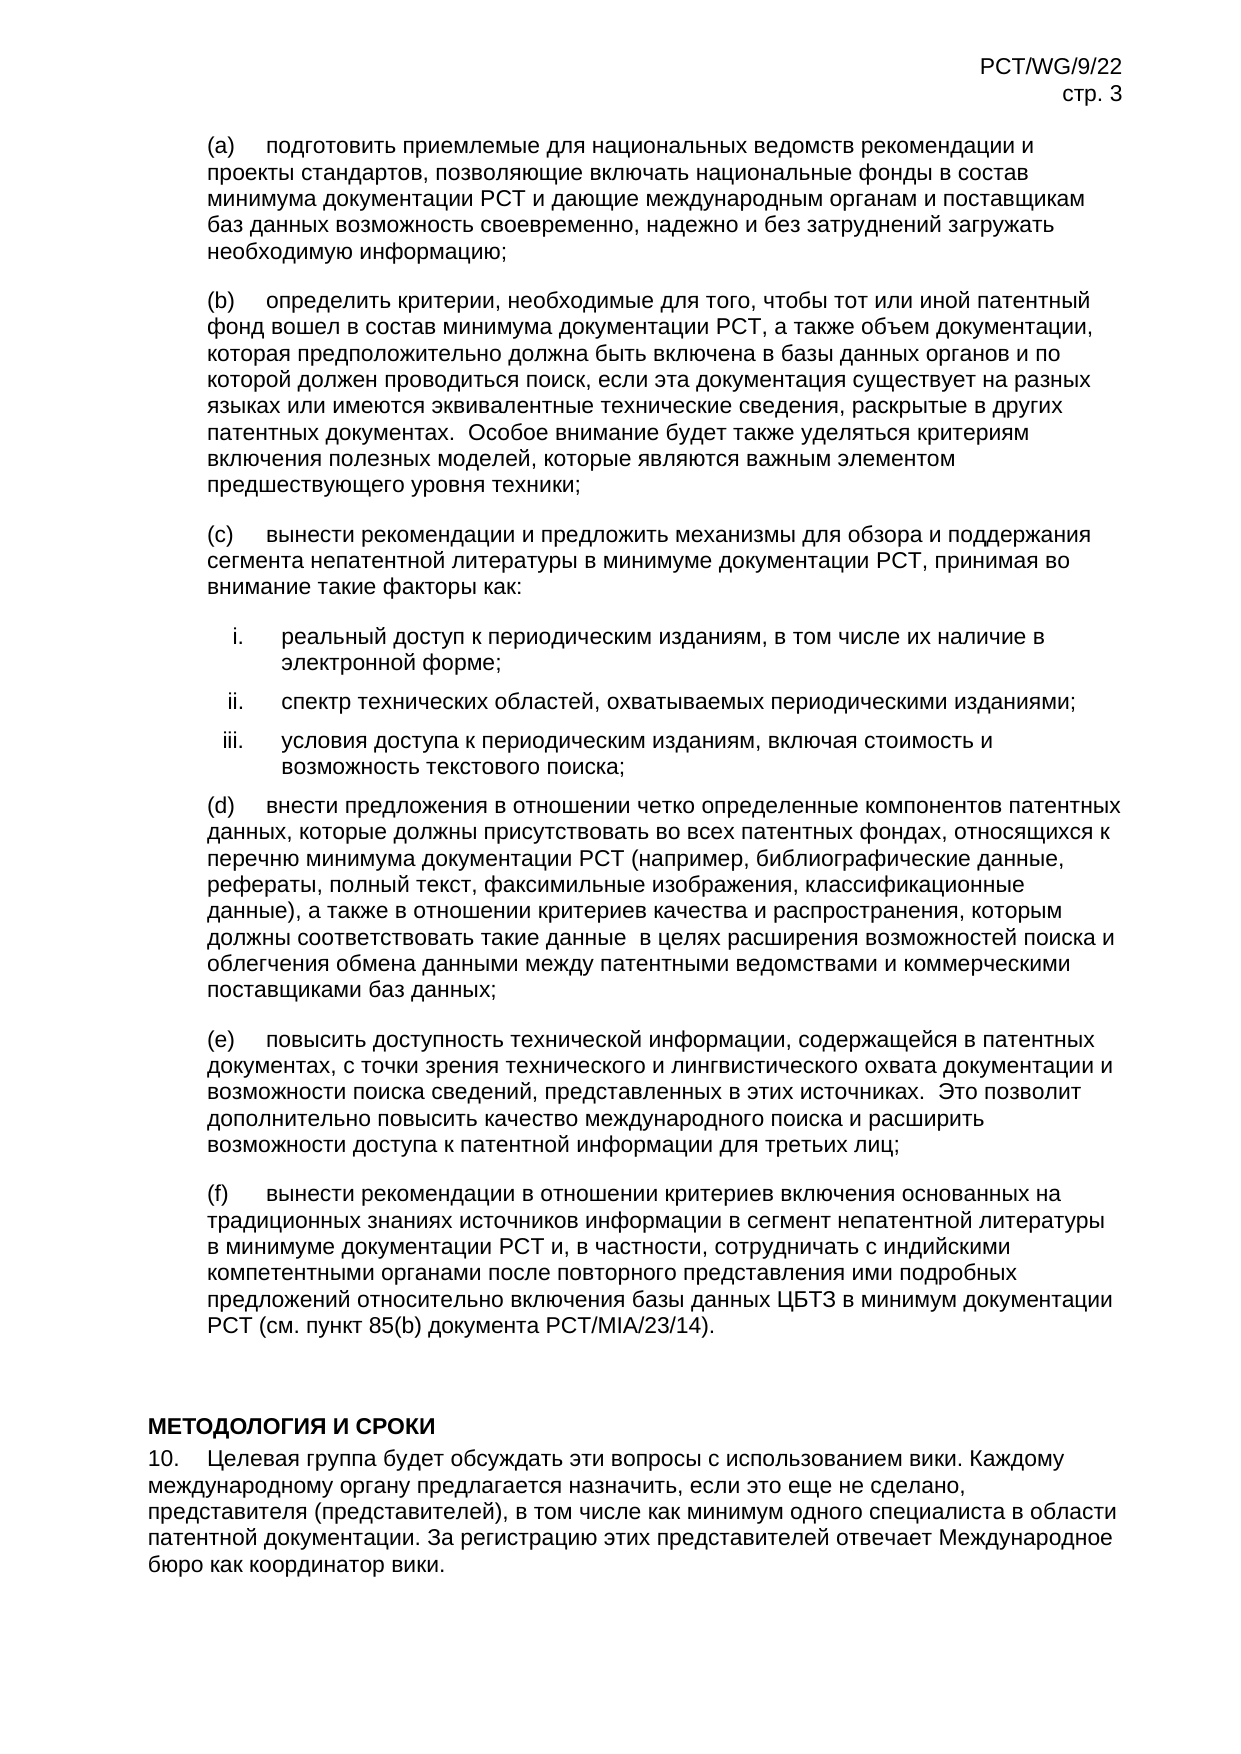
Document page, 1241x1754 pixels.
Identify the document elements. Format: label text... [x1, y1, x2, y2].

list определить критерии, необходимые для того, чтобы тот или иной патентный фонд вошел в состав минимума документации РСТ, а также объем документации, которая предположительно должна быть включена в базы данных органов и по которой должен проводиться поиск, если эта документация существует на разных языках или имеются эквивалентные технические сведения, раскрытые в других патентных документах. Особое внимание будет также уделяться критериям включения полезных моделей, которые являются важным элементом предшествующего уровня техники; [207, 287, 1122, 498]
list вынести рекомендации в отношении критериев включения основанных на традиционных знаниях источников информации в сегмент непатентной литературы в минимуме документации PCT и, в частности, сотрудничать с индийскими компетентными органами после повторного представления ими подробных предложений относительно включения базы данных ЦБТЗ в минимум документации PCT (см. пункт 85(b) документа PCT/MIA/23/14). [207, 1180, 1122, 1338]
text Целевая группа будет обсуждать эти вопросы с использованием вики. Каждому международному органу предлагается назначить, если это еще не сделано, представителя (представителей), в том числе как минимум одного специалиста в области патентной документации. За регистрацию этих представителей отвечает Международное бюро как координатор вики. [148, 1445, 1122, 1577]
list внести предложения в отношении четко определенные компонентов патентных данных, которые должны присутствовать во всех патентных фондах, относящихся к перечню минимума документации РСТ (например, библиографические данные, рефераты, полный текст, факсимильные изображения, классификационные данные), а также в отношении критериев качества и распространения, которым должны соответствовать такие данные в целях расширения возможностей поиска и облегчения обмена данными между патентными ведомствами и коммерческими поставщиками баз данных; [207, 792, 1122, 1003]
list повысить доступность технической информации, содержащейся в патентных документах, с точки зрения технического и лингвистического охвата документации и возможности поиска сведений, представленных в этих источниках. Это позволит дополнительно повысить качество международного поиска и расширить возможности доступа к патентной информации для третьих лиц; [207, 1026, 1122, 1157]
list условия доступа к периодическим изданиям, включая стоимость и возможность текстового поиска; [244, 727, 1122, 779]
list реальный доступ к периодическим изданиям, в том числе их наличие в электронной форме; [244, 623, 1122, 675]
list подготовить приемлемые для национальных ведомств рекомендации и проекты стандартов, позволяющие включать национальные фонды в состав минимума документации РСТ и дающие международным органам и поставщикам баз данных возможность своевременно, надежно и без затруднений загружать необходимую информацию; [207, 132, 1122, 264]
subtitle МЕТОДОЛОГИЯ И СРОКИ [148, 1413, 1122, 1439]
list вынести рекомендации и предложить механизмы для обзора и поддержания сегмента непатентной литературы в минимуме документации PCT, принимая во внимание такие факторы как: [207, 521, 1122, 600]
list спектр технических областей, охватываемых периодическими изданиями; [244, 688, 1122, 714]
